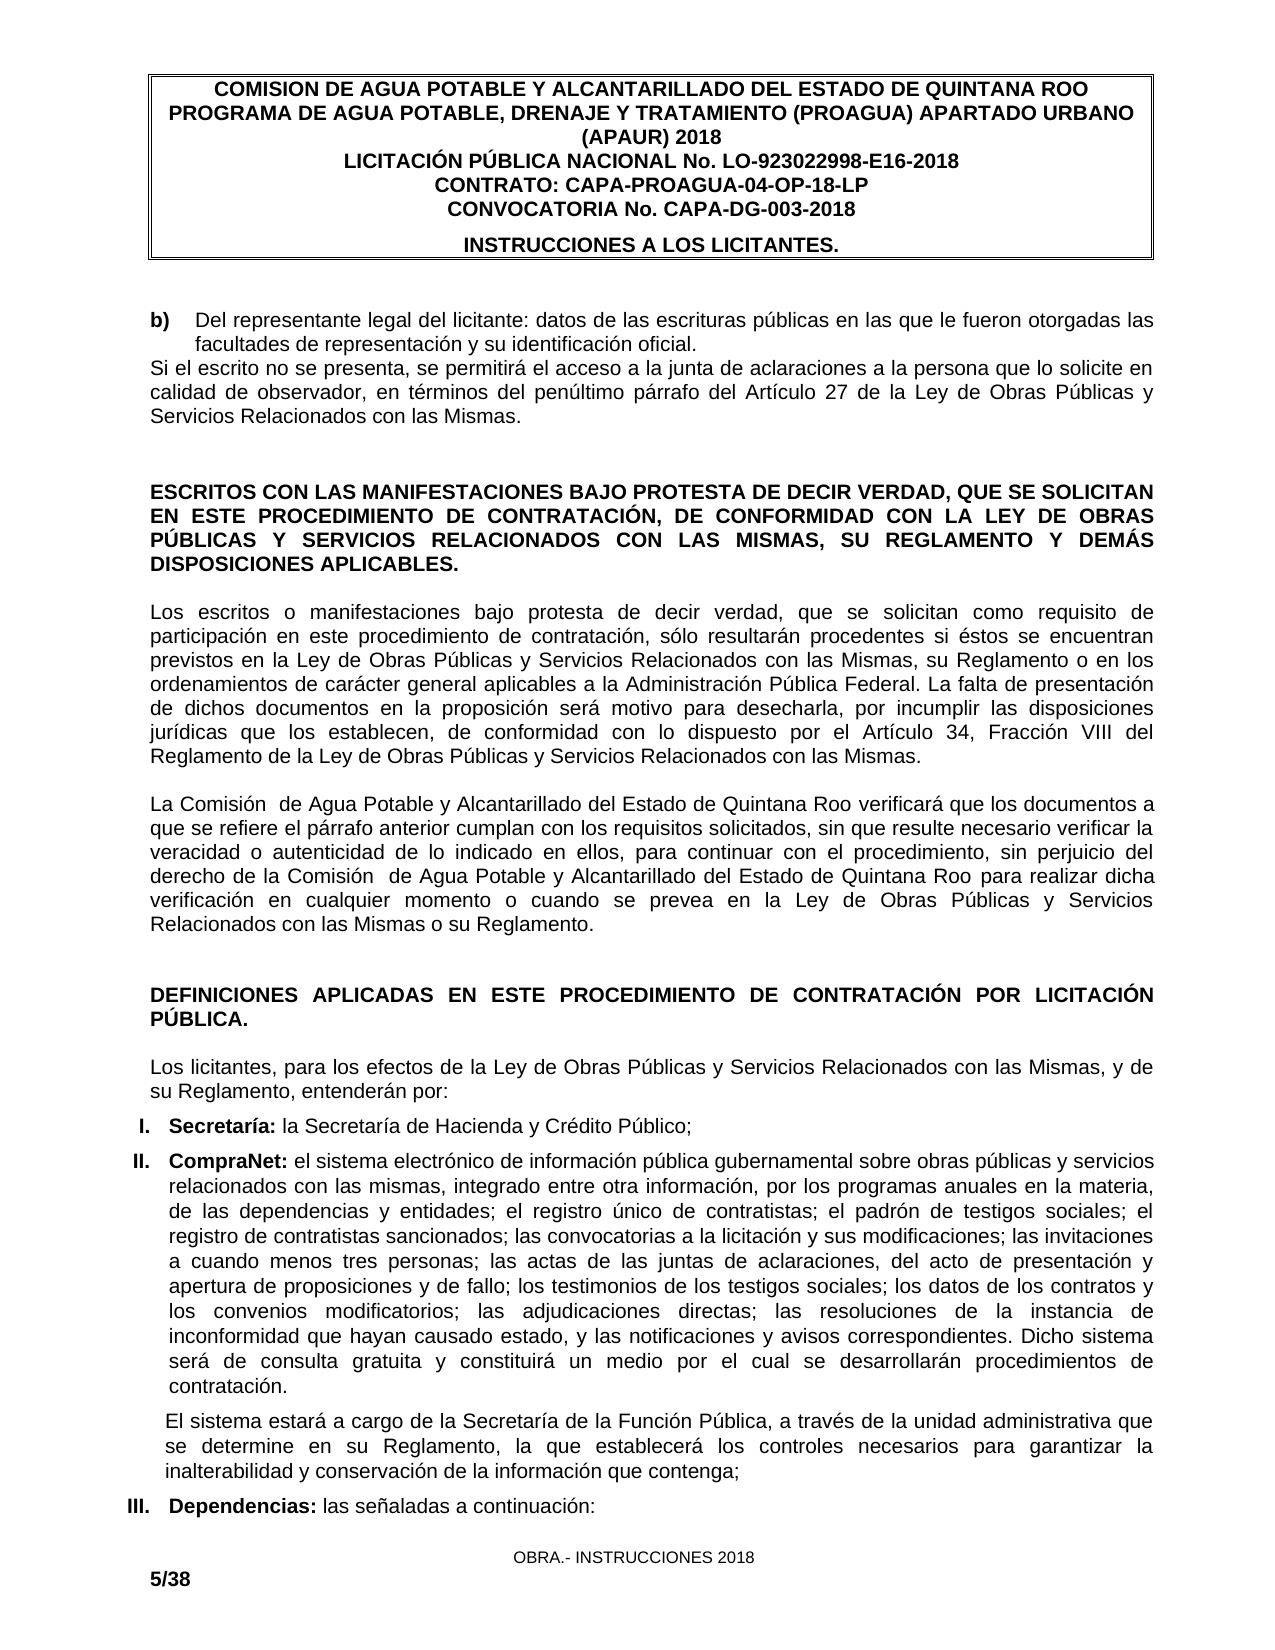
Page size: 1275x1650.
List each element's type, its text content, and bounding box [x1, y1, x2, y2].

text b) Del representante legal del licitante: datos de las escrituras públicas en las que le fueron otorgadas las facultades de representación y su identificación oficial. [150, 308, 1155, 356]
text La Comisión de Agua Potable y Alcantarillado del Estado de Quintana Roo verificará que los documentos a que se refiere el párrafo anterior cumplan con los requisitos solicitados, sin que resulte necesario verificar la veracidad o autenticidad de lo indicado en ellos, para continuar con el procedimiento, sin perjuicio del derecho de la Comisión de Agua Potable y Alcantarillado del Estado de Quintana Roo para realizar dicha verificación en cualquier momento o cuando se prevea en la Ley de Obras Públicas y Servicios Relacionados con las Mismas o su Reglamento. [150, 792, 1155, 935]
list Secretaría: la Secretaría de Hacienda y Crédito Público; [150, 1114, 1155, 1138]
text El sistema estará a cargo de la Secretaría de la Función Pública, a través de la unidad administrativa que se determine en su Reglamento, la que establecerá los controles necesarios para garantizar la inalterabilidad y conservación de la información que contenga; [165, 1408, 1155, 1483]
list CompraNet: el sistema electrónico de información pública gubernamental sobre obras públicas y servicios relacionados con las mismas, integrado entre otra información, por los programas anuales en la materia, de las dependencias y entidades; el registro único de contratistas; el padrón de testigos sociales; el registro de contratistas sancionados; las convocatorias a la licitación y sus modificaciones; las invitaciones a cuando menos tres personas; las actas de las juntas de aclaraciones, del acto de presentación y apertura de proposiciones y de fallo; los testimonios de los testigos sociales; los datos de los contratos y los convenios modificatorios; las adjudicaciones directas; las resoluciones de la instancia de inconformidad que hayan causado estado, y las notificaciones y avisos correspondientes. Dicho sistema será de consulta gratuita y constituirá un medio por el cual se desarrollarán procedimientos de contratación. [150, 1149, 1155, 1398]
list Dependencias: las señaladas a continuación: [150, 1494, 1155, 1519]
text DEFINICIONES APLICADAS EN ESTE PROCEDIMIENTO DE CONTRATACIÓN POR LICITACIÓN PÚBLICA. [150, 983, 1155, 1031]
text Si el escrito no se presenta, se permitirá el acceso a la junta de aclaraciones a la persona que lo solicite en calidad de observador, en términos del penúltimo párrafo del Artículo 27 de la Ley de Obras Públicas y Servicios Relacionados con las Mismas. [150, 356, 1155, 427]
text ESCRITOS CON LAS MANIFESTACIONES BAJO PROTESTA DE DECIR VERDAD, QUE SE SOLICITAN EN ESTE PROCEDIMIENTO DE CONTRATACIÓN, DE CONFORMIDAD CON LA LEY DE OBRAS PÚBLICAS Y SERVICIOS RELACIONADOS CON LAS MISMAS, SU REGLAMENTO Y DEMÁS DISPOSICIONES APLICABLES. [150, 480, 1155, 576]
text Los escritos o manifestaciones bajo protesta de decir verdad, que se solicitan como requisito de participación en este procedimiento de contratación, sólo resultarán procedentes si éstos se encuentran previstos en la Ley de Obras Públicas y Servicios Relacionados con las Mismas, su Reglamento o en los ordenamientos de carácter general aplicables a la Administración Pública Federal. La falta de presentación de dichos documentos en la proposición será motivo para desecharla, por incumplir las disposiciones jurídicas que los establecen, de conformidad con lo dispuesto por el Artículo 34, Fracción VIII del Reglamento de la Ley de Obras Públicas y Servicios Relacionados con las Mismas. [150, 600, 1155, 768]
text Los licitantes, para los efectos de la Ley de Obras Públicas y Servicios Relacionados con las Mismas, y de su Reglamento, entenderán por: [150, 1055, 1155, 1103]
